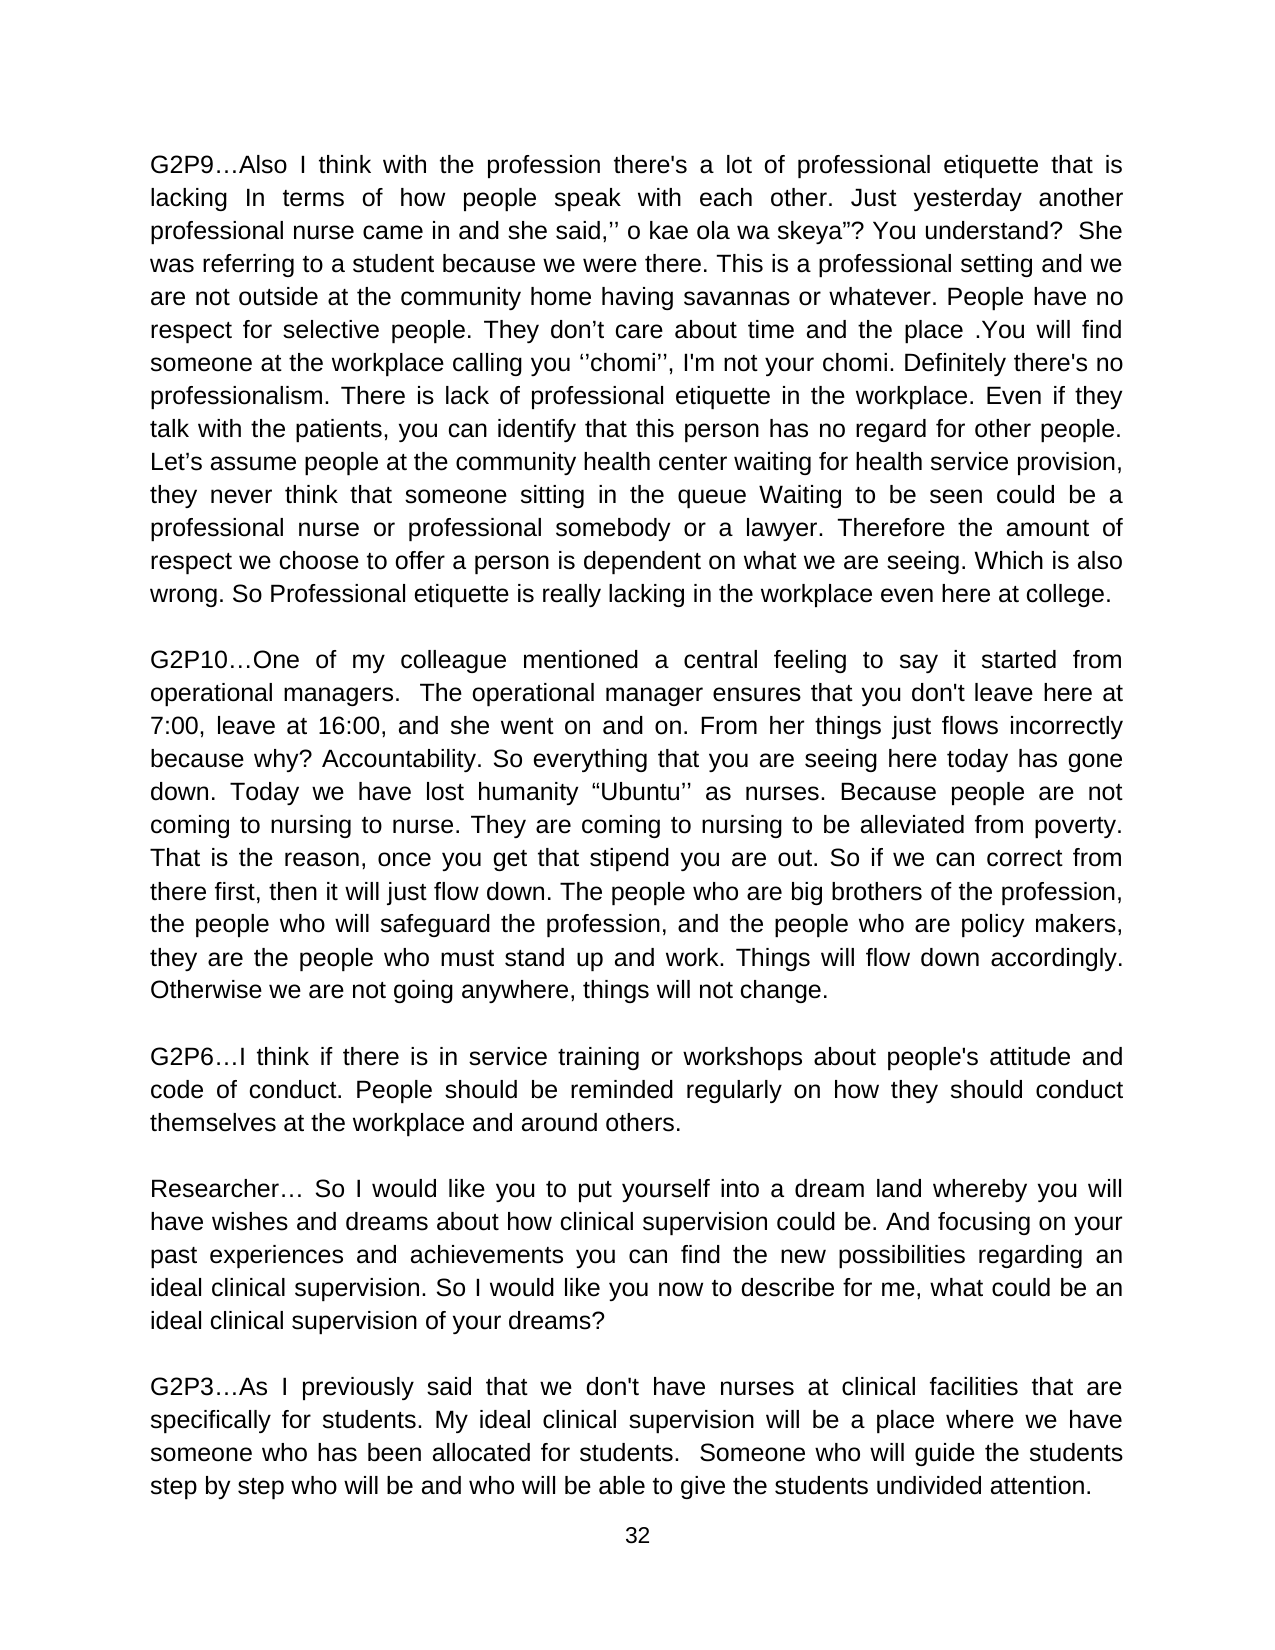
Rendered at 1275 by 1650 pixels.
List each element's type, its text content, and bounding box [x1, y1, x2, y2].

text G2P10…One of my colleague mentioned a central feeling to say it started from operational managers. The operational manager ensures that you don't leave here at 7:00, leave at 16:00, and she went on and on. From her things just flows incorrectly because why? Accountability. So everything that you are seeing here today has gone down. Today we have lost humanity “Ubuntu’’ as nurses. Because people are not coming to nursing to nurse. They are coming to nursing to be alleviated from poverty. That is the reason, once you get that stipend you are out. So if we can correct from there first, then it will just flow down. The people who are big brothers of the profession, the people who will safeguard the profession, and the people who are policy makers, they are the people who must stand up and work. Things will flow down accordingly. Otherwise we are not going anywhere, things will not change. [150, 645, 1125, 1004]
text G2P3…As I previously said that we don't have nurses at clinical facilities that are specifically for students. My ideal clinical supervision will be a place where we have someone who has been allocated for students. Someone who will guide the students step by step who will be and who will be able to give the students undivided attention. [150, 1372, 1125, 1499]
text G2P9…Also I think with the profession there's a lot of professional etiquette that is lacking In terms of how people speak with each other. Just yesterday another professional nurse came in and she said,’’ o kae ola wa skeya”? You understand? She was referring to a student because we were there. This is a professional setting and we are not outside at the community home having savannas or whatever. People have no respect for selective people. They don’t care about time and the place .You will find someone at the workplace calling you ‘’chomi’’, I'm not your chomi. Definitely there's no professionalism. There is lack of professional etiquette in the workplace. Even if they talk with the patients, you can identify that this person has no regard for other people. Let’s assume people at the community health center waiting for health service provision, they never think that someone sitting in the queue Waiting to be seen could be a professional nurse or professional somebody or a lawyer. Therefore the amount of respect we choose to offer a person is dependent on what we are seeing. Which is also wrong. So Professional etiquette is really lacking in the workplace even here at college. [150, 150, 1125, 608]
text G2P6…I think if there is in service training or workshops about people's attitude and code of conduct. People should be reminded regularly on how they should conduct themselves at the workplace and around others. [150, 1042, 1125, 1136]
text Researcher… So I would like you to put yourself into a dream land whereby you will have wishes and dreams about how clinical supervision could be. And focusing on your past experiences and achievements you can find the new possibilities regarding an ideal clinical supervision. So I would like you now to describe for me, what could be an ideal clinical supervision of your dreams? [150, 1174, 1125, 1334]
